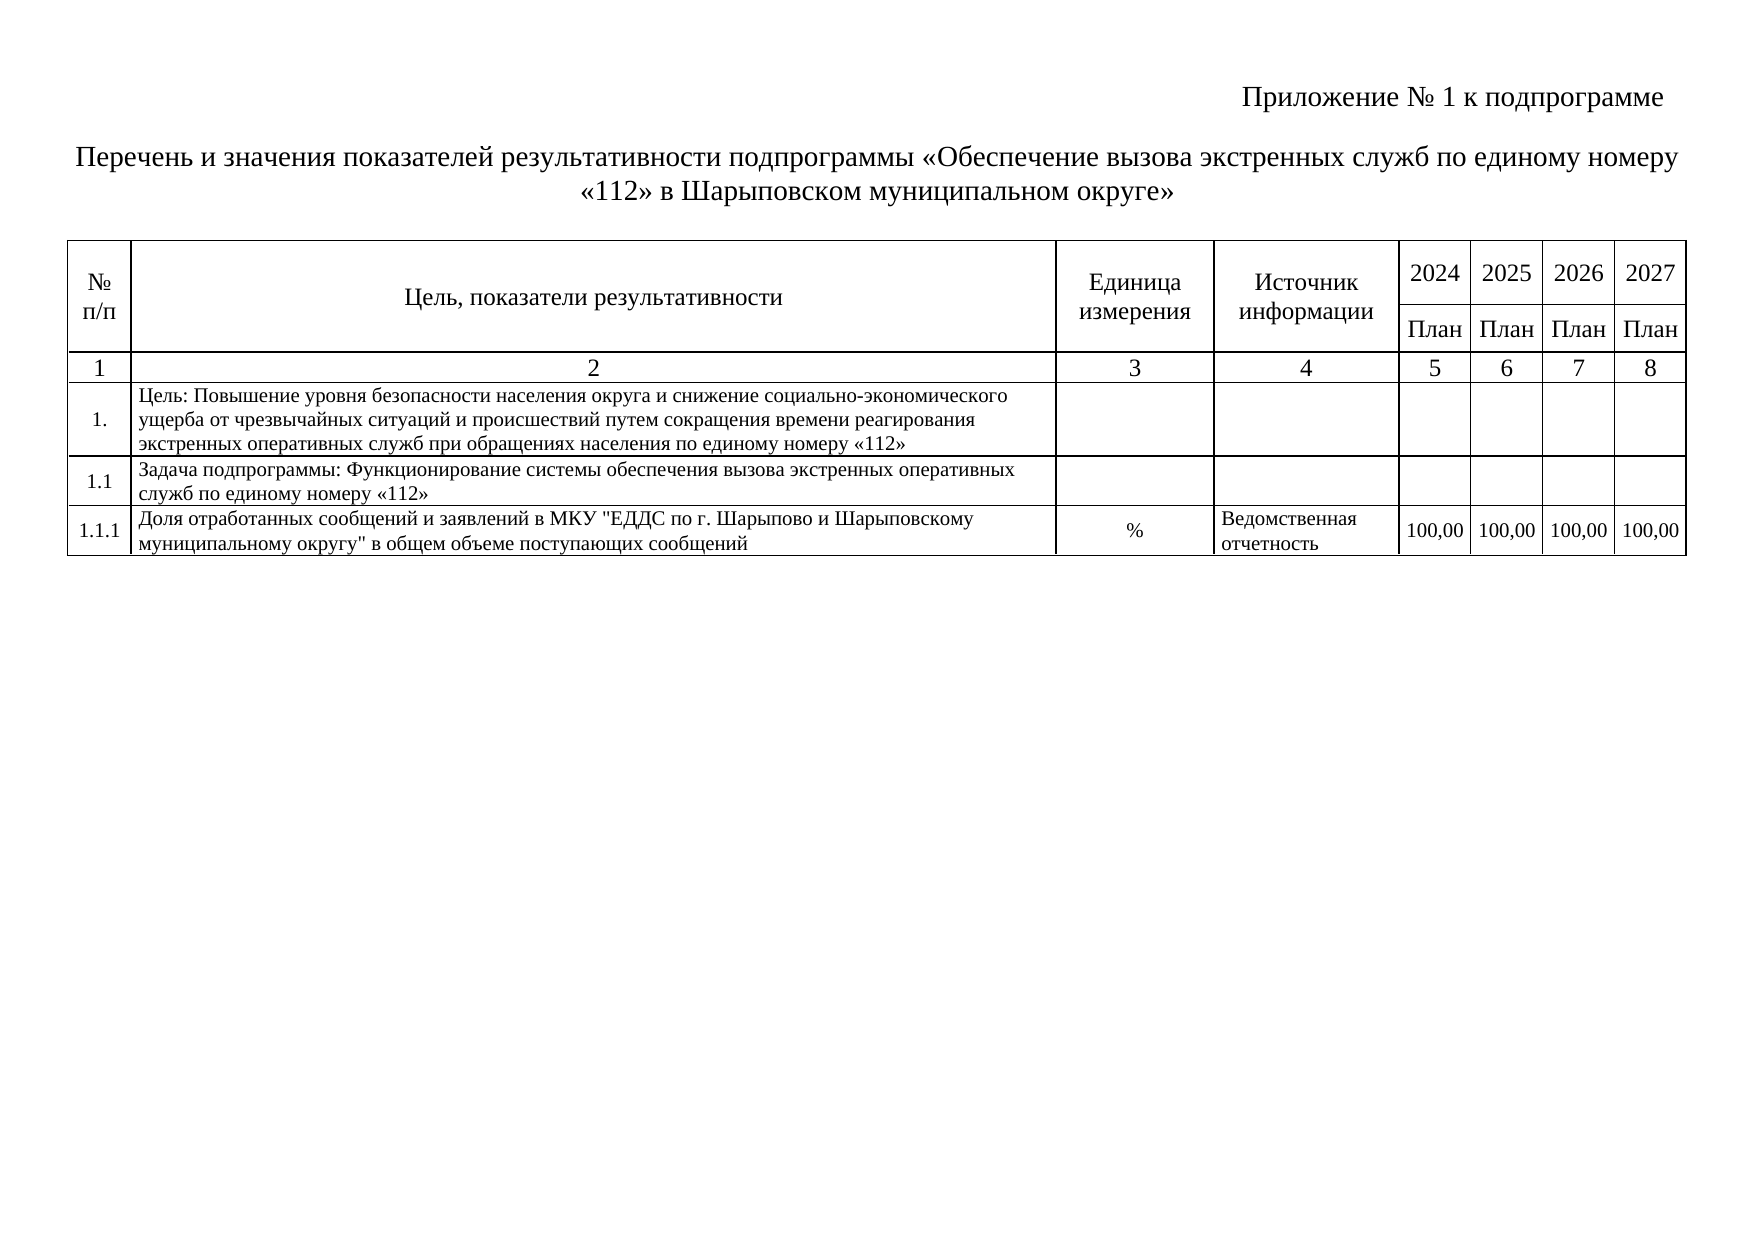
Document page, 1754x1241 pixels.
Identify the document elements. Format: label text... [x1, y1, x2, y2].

table_cell [1615, 457, 1685, 505]
table_cell 100,00 [1543, 506, 1614, 554]
table_cell План [1471, 305, 1542, 351]
table_header Цель, показатели результативности [132, 241, 1055, 351]
table_cell 7 [1543, 353, 1614, 381]
table_cell 6 [1471, 353, 1542, 381]
table_cell [1215, 457, 1398, 505]
table_cell 1. [68, 383, 130, 455]
table_cell 100,00 [1471, 506, 1542, 554]
text Перечень и значения показателей результативности подпрограммы «Обеспечение вызова экстренных служб по единому номеру «112» в Шарыповском муниципальном округе» [75, 139, 1679, 206]
table_header Источник информации [1215, 241, 1398, 351]
table_cell 100,00 [1400, 506, 1470, 554]
table_cell 1.1 [68, 456, 130, 505]
table_cell [1057, 383, 1213, 455]
table_header 2027 [1615, 241, 1685, 304]
table_cell [1400, 457, 1470, 505]
table_cell 100,00 [1615, 506, 1685, 554]
table_header 2025 [1471, 241, 1542, 304]
table_cell Цель: Повышение уровня безопасности населения округа и снижение социально-экономического ущерба от чрезвычайных ситуаций и происшествий путем сокращения времени реагирования экстренных оперативных служб при обращениях населения по единому номеру «112» [132, 383, 1055, 455]
table_cell [1215, 383, 1398, 455]
table_cell 8 [1615, 353, 1685, 381]
table_cell Доля отработанных сообщений и заявлений в МКУ "ЕДДС по г. Шарыпово и Шарыповскому муниципальному округу" в общем объеме поступающих сообщений [132, 506, 1055, 554]
table_cell % [1057, 506, 1213, 554]
table_cell [1543, 383, 1614, 455]
table_cell 5 [1400, 353, 1470, 381]
table_cell 3 [1057, 353, 1213, 381]
table_cell [1615, 383, 1685, 455]
table_cell 1 [68, 352, 130, 381]
table_cell План [1615, 305, 1685, 351]
table_cell [1543, 457, 1614, 505]
table_cell [1471, 457, 1542, 505]
table_cell Задача подпрограммы: Функционирование системы обеспечения вызова экстренных оперативных служб по единому номеру «112» [132, 457, 1055, 505]
table_cell План [1543, 305, 1614, 351]
table_header Единица измерения [1057, 241, 1213, 351]
table_cell 2 [132, 353, 1055, 381]
table_cell [1057, 457, 1213, 505]
subtitle Приложение № 1 к подпрограмме [1227, 79, 1679, 113]
table_header 2026 [1543, 241, 1614, 304]
table_header № п/п [68, 241, 130, 351]
table_header 2024 [1400, 241, 1470, 304]
table_cell Ведомственная отчетность [1215, 506, 1398, 554]
table_cell 4 [1215, 353, 1398, 381]
table_cell [1400, 383, 1470, 455]
table_cell План [1400, 305, 1470, 351]
table_cell 1.1.1 [68, 506, 130, 554]
table_cell [1471, 383, 1542, 455]
